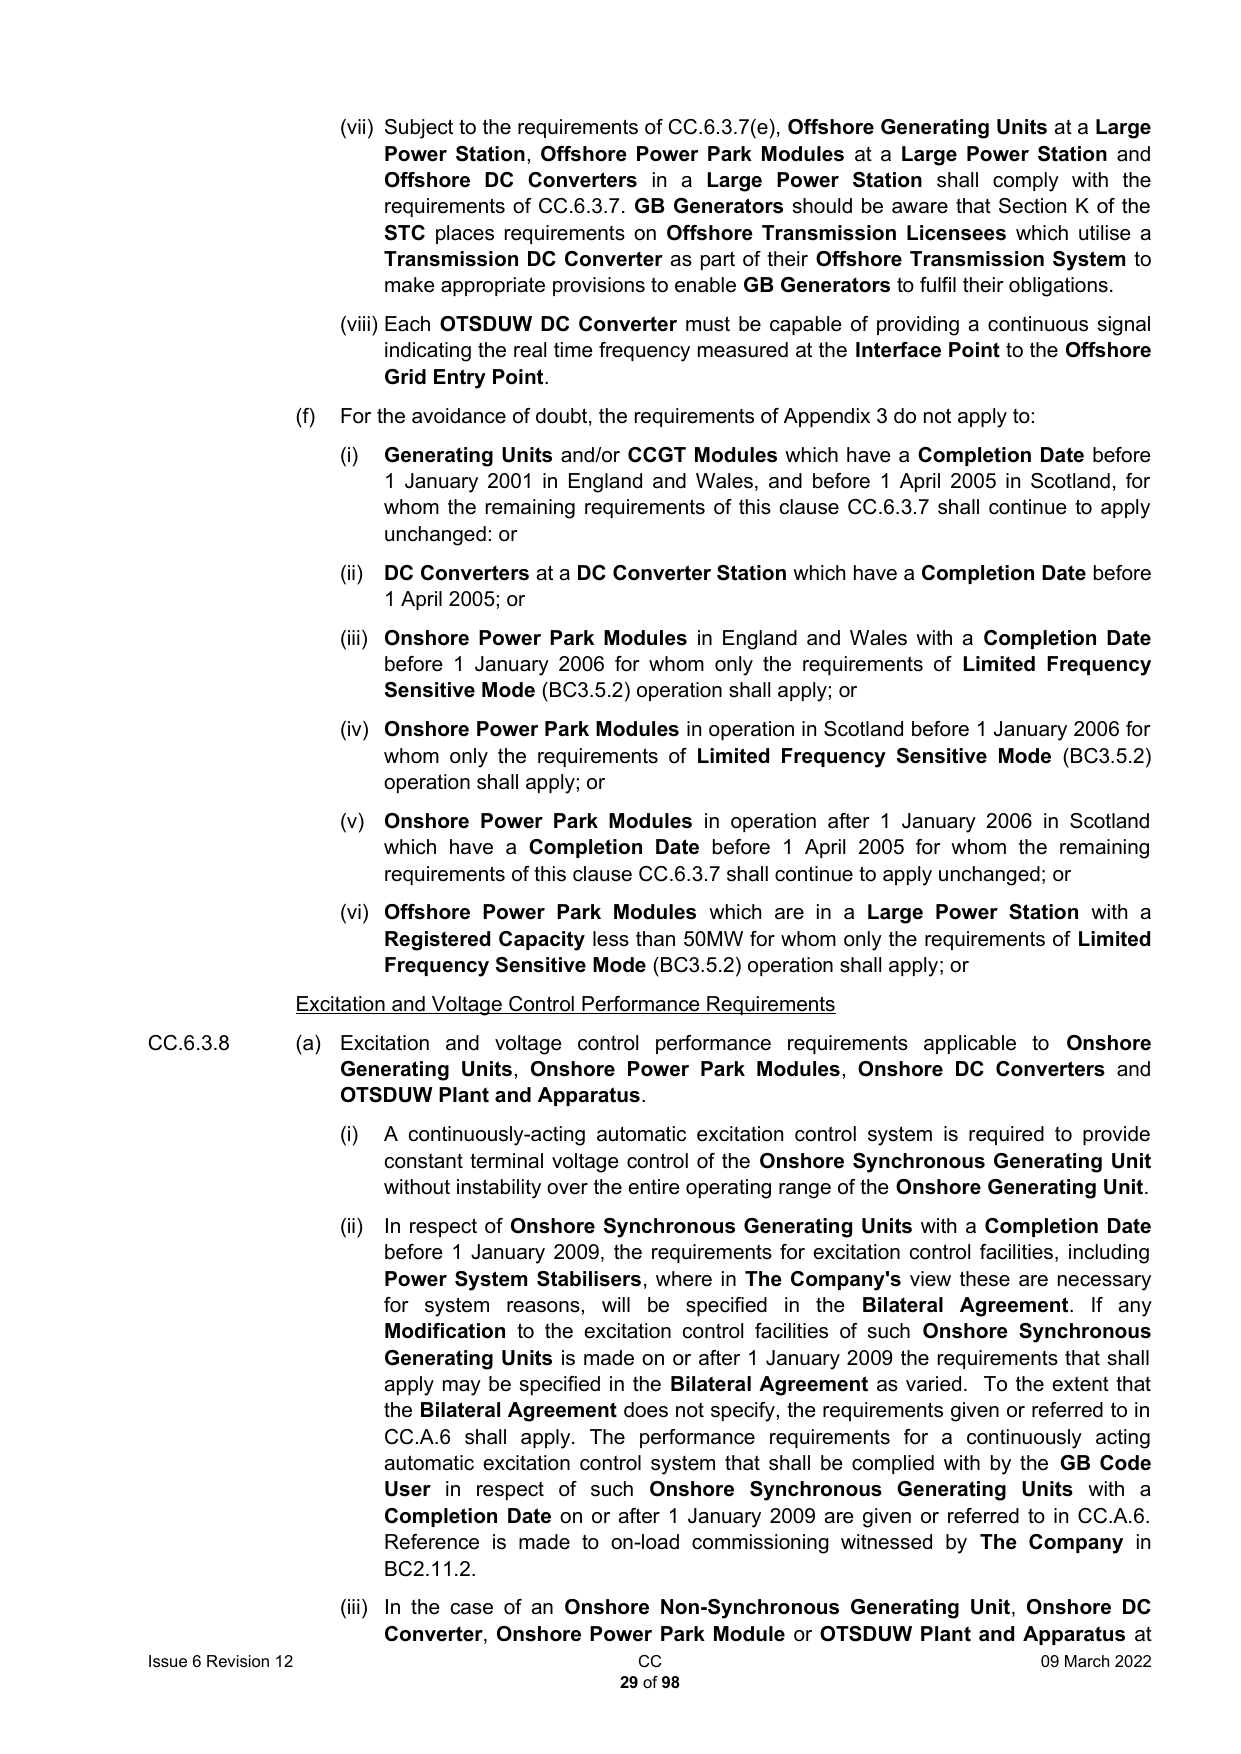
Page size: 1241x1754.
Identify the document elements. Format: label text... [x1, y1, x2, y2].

text Excitation and Voltage Control Performance Requirements [148, 992, 1152, 1016]
text (f) For the avoidance of doubt, the requirements of Appendix 3 do not apply to: [295, 403, 1152, 427]
text (i) A continuously-acting automatic excitation control system is required to provide constant terminal voltage control of the Onshore Synchronous Generating Unit without instability over the entire operating range of the Onshore Generating Unit. [340, 1122, 1152, 1199]
text (iii) Onshore Power Park Modules in England and Wales with a Completion Date before 1 January 2006 for whom only the requirements of Limited Frequency Sensitive Mode (BC3.5.2) operation shall apply; or [340, 626, 1152, 702]
text (viii) Each OTSDUW DC Converter must be capable of providing a continuous signal indicating the real time frequency measured at the Interface Point to the Offshore Grid Entry Point. [340, 312, 1152, 389]
text (iv) Onshore Power Park Modules in operation in Scotland before 1 January 2006 for whom only the requirements of Limited Frequency Sensitive Mode (BC3.5.2) operation shall apply; or [340, 717, 1152, 794]
text (i) Generating Units and/or CCGT Modules which have a Completion Date before 1 January 2001 in England and Wales, and before 1 April 2005 in Scotland, for whom the remaining requirements of this clause CC.6.3.7 shall continue to apply unchanged: or [340, 442, 1152, 545]
text (vi) Offshore Power Park Modules which are in a Large Power Station with a Registered Capacity less than 50MW for whom only the requirements of Limited Frequency Sensitive Mode (BC3.5.2) operation shall apply; or [340, 900, 1152, 977]
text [340, 1595, 1152, 1646]
text (ii) In respect of Onshore Synchronous Generating Units with a Completion Date before 1 January 2009, the requirements for excitation control facilities, including Power System Stabilisers, where in The Company's view these are necessary for system reasons, will be specified in the Bilateral Agreement. If any Modification to the excitation control facilities of such Onshore Synchronous Generating Units is made on or after 1 January 2009 the requirements that shall apply may be specified in the Bilateral Agreement as varied. To the extent that the Bilateral Agreement does not specify, the requirements given or referred to in CC.A.6 shall apply. The performance requirements for a continuously acting automatic excitation control system that shall be complied with by the GB Code User in respect of such Onshore Synchronous Generating Units with a Completion Date on or after 1 January 2009 are given or referred to in CC.A.6. Reference is made to on-load commissioning witnessed by The Company in BC2.11.2. [340, 1214, 1152, 1580]
text CC.6.3.8 (a) Excitation and voltage control performance requirements applicable to Onshore Generating Units, Onshore Power Park Modules, Onshore DC Converters and OTSDUW Plant and Apparatus. [148, 1031, 1152, 1107]
text (v) Onshore Power Park Modules in operation after 1 January 2006 in Scotland which have a Completion Date before 1 April 2005 for whom the remaining requirements of this clause CC.6.3.7 shall continue to apply unchanged; or [340, 809, 1152, 885]
text (ii) DC Converters at a DC Converter Station which have a Completion Date before 1 April 2005; or [340, 560, 1152, 611]
text (vii) Subject to the requirements of CC.6.3.7(e), Offshore Generating Units at a Large Power Station, Offshore Power Park Modules at a Large Power Station and Offshore DC Converters in a Large Power Station shall comply with the requirements of CC.6.3.7. GB Generators should be aware that Section K of the STC places requirements on Offshore Transmission Licensees which utilise a Transmission DC Converter as part of their Offshore Transmission System to make appropriate provisions to enable GB Generators to fulfil their obligations. [340, 115, 1152, 297]
